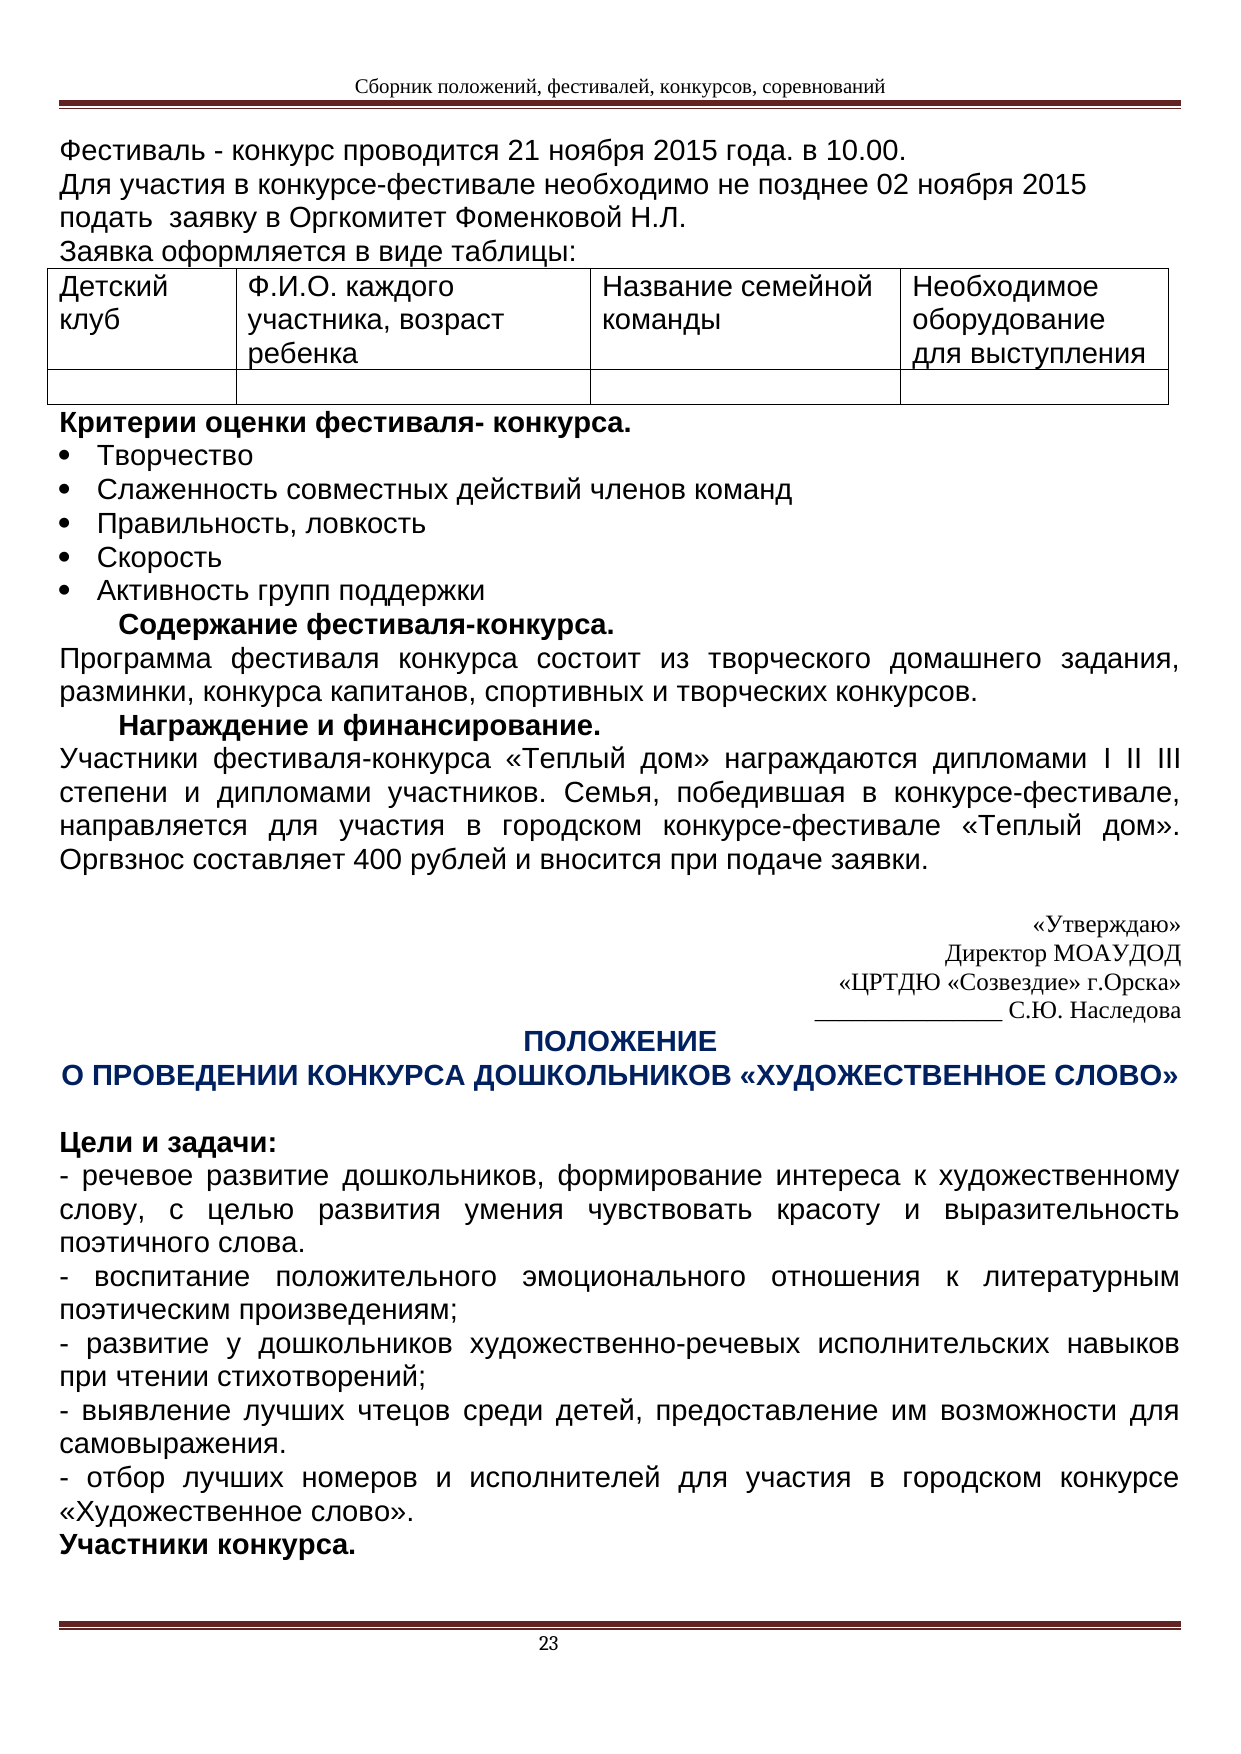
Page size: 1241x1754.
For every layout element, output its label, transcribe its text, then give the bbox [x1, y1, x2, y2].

text «ЦРТДЮ «Созвездие» г.Орска» [59, 967, 1181, 995]
list Творчество [59, 438, 1181, 472]
text - развитие у дошкольников художественно-речевых исполнительских навыков при чтении стихотворений; [59, 1326, 1181, 1393]
list Слаженность совместных действий членов команд [59, 472, 1181, 506]
table_header Ф.И.О. каждого участника, возраст ребенка [237, 269, 590, 369]
text Содержание фестиваля-конкурса. [59, 607, 1181, 641]
text - выявление лучших чтецов среди детей, предоставление им возможности для самовыражения. [59, 1393, 1181, 1460]
table_header Необходимое оборудование для выступления [901, 269, 1168, 369]
text О ПРОВЕДЕНИИ КОНКУРСА ДОШКОЛЬНИКОВ «ХУДОЖЕСТВЕННОЕ СЛОВО» [59, 1058, 1181, 1091]
text Программа фестиваля конкурса состоит из творческого домашнего задания, разминки, конкурса капитанов, спортивных и творческих конкурсов. [59, 641, 1181, 708]
table_header Детский клуб [48, 269, 236, 369]
text «Утверждаю» [59, 909, 1181, 938]
text - воспитание положительного эмоционального отношения к литературным поэтическим произведениям; [59, 1259, 1181, 1326]
list Правильность, ловкость [59, 506, 1181, 540]
table_cell [48, 370, 236, 404]
text Фестиваль - конкурс проводится 21 ноября 2015 года. в 10.00. [59, 133, 1181, 167]
table_cell [237, 370, 590, 404]
text Критерии оценки фестиваля- конкурса. [59, 405, 1181, 438]
text Для участия в конкурсе-фестивале необходимо не позднее 02 ноября 2015 подать заявку в Оргкомитет Фоменковой Н.Л. [59, 167, 1181, 234]
text Награждение и финансирование. [59, 708, 1181, 741]
text Участники фестиваля-конкурса «Теплый дом» награждаются дипломами I II III степени и дипломами участников. Семья, победившая в конкурсе-фестивале, направляется для участия в городском конкурсе-фестивале «Теплый дом». Оргвзнос составляет 400 рублей и вносится при подаче заявки. [59, 741, 1181, 876]
text Директор МОАУДОД [59, 938, 1181, 967]
table_header Название семейной команды [591, 269, 900, 369]
table_cell [591, 370, 900, 404]
text Цели и задачи: [59, 1125, 1181, 1158]
text - речевое развитие дошкольников, формирование интереса к художественному слову, с целью развития умения чувствовать красоту и выразительность поэтичного слова. [59, 1158, 1181, 1259]
text - отбор лучших номеров и исполнителей для участия в городском конкурсе «Художественное слово». [59, 1460, 1181, 1527]
list Скорость [59, 540, 1181, 573]
text Участники конкурса. [59, 1527, 1181, 1561]
list Активность групп поддержки [59, 573, 1181, 607]
title ПОЛОЖЕНИЕ [59, 1024, 1181, 1058]
text _______________ С.Ю. Наследова [59, 995, 1181, 1024]
table_cell [901, 370, 1168, 404]
text Заявка оформляется в виде таблицы: [59, 234, 1181, 268]
